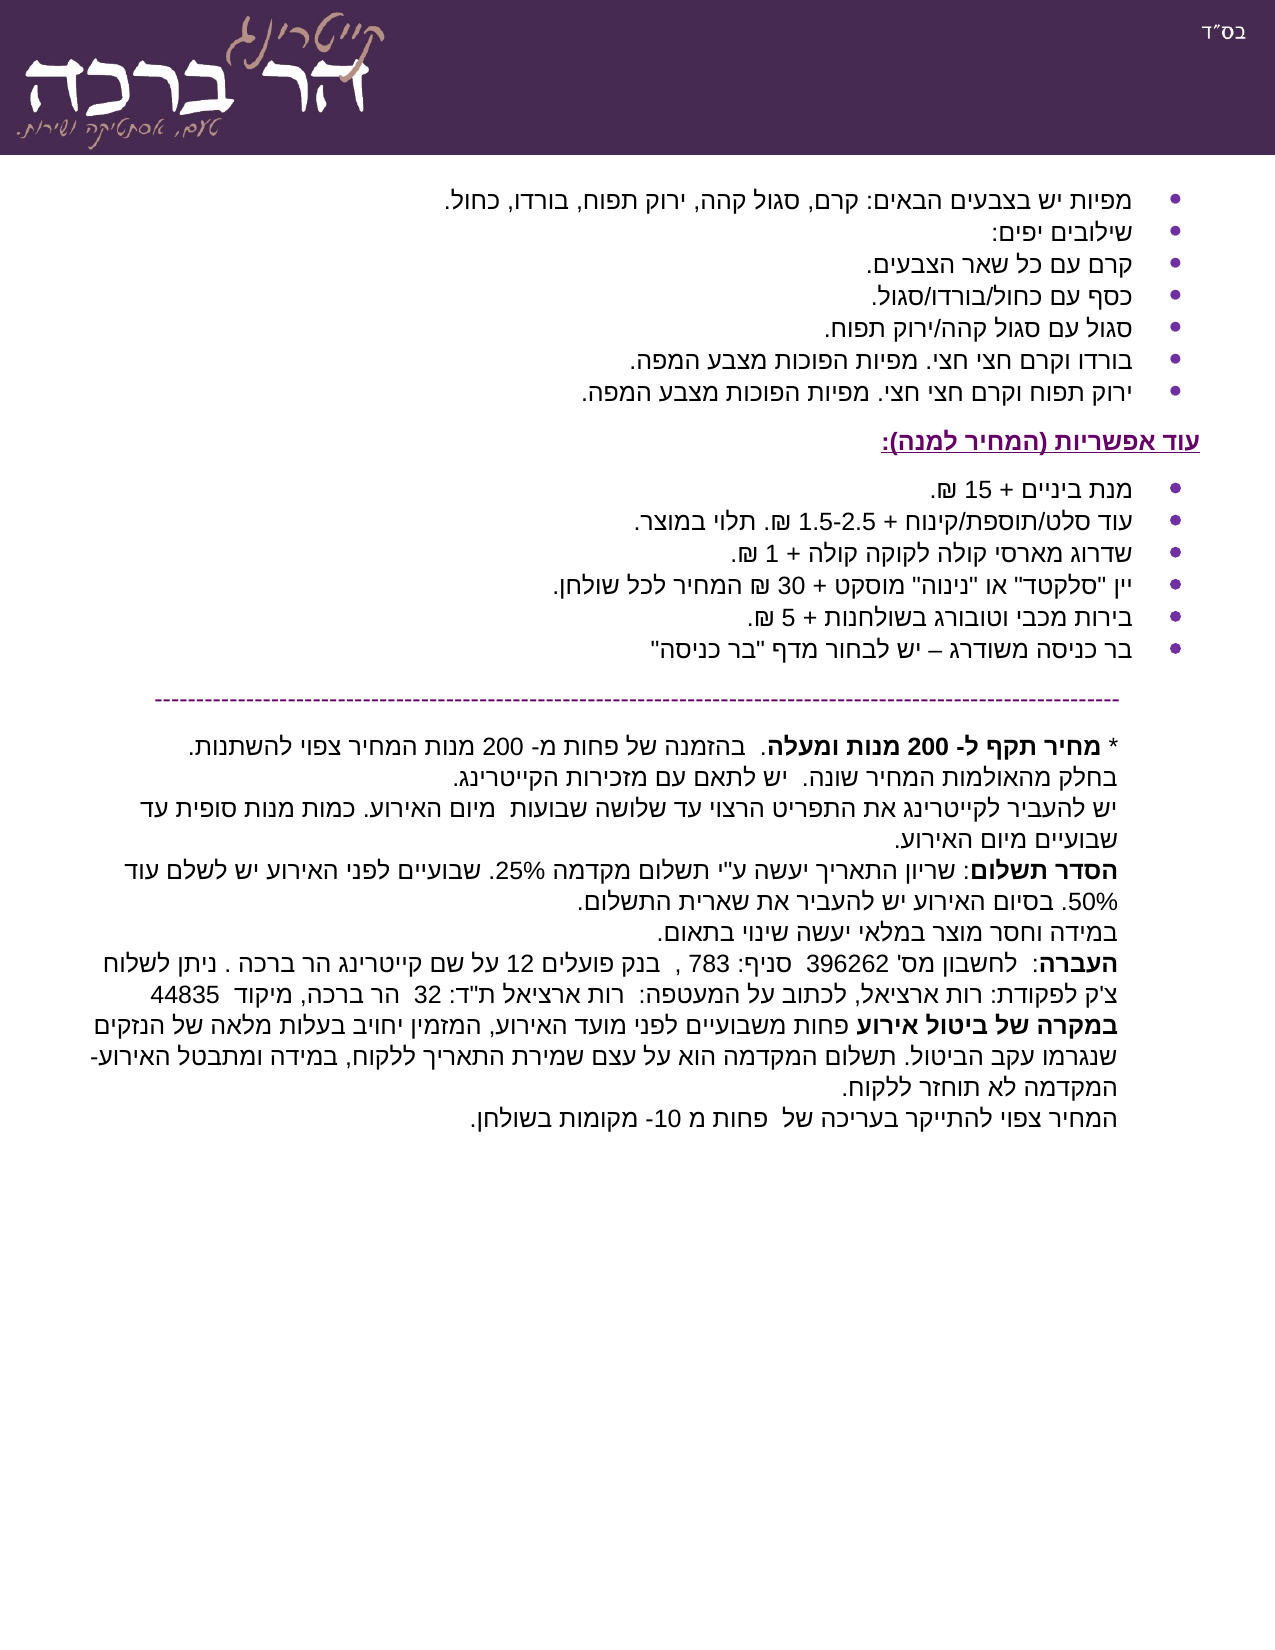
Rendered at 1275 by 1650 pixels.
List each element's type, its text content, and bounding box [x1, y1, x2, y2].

list יש להעביר לקייטרינג את התפריט הרצוי עד שלושה שבועות מיום האירוע. כמות מנות סופית עד שבועיים מיום האירוע. [75, 794, 1118, 853]
list בחלק מהאולמות המחיר שונה. יש לתאם עם מזכירות הקייטרינג. [75, 763, 1118, 791]
list ירוק תפוח וקרם חצי חצי. מפיות הפוכות מצבע המפה. [75, 378, 1170, 408]
list במקרה של ביטול אירוע פחות משבועיים לפני מועד האירוע, המזמין יחויב בעלות מלאה של הנזקים שנגרמו עקב הביטול. תשלום המקדמה הוא על עצם שמירת התאריך ללקוח, במידה ומתבטל האירוע- המקדמה לא תוחזר ללקוח. [75, 1011, 1118, 1102]
list הסדר תשלום: שריון התאריך יעשה ע"י תשלום מקדמה 25%. שבועיים לפני האירוע יש לשלם עוד 50%. בסיום האירוע יש להעביר את שארית התשלום. [75, 856, 1118, 916]
list המחיר צפוי להתייקר בעריכה של פחות מ 10- מקומות בשולחן. [75, 1104, 1118, 1133]
list * מחיר תקף ל- 200 מנות ומעלה. בהזמנה של פחות מ- 200 מנות המחיר צפוי להשתנות. [75, 732, 1118, 760]
list מנת ביניים + 15 ₪. [75, 475, 1170, 504]
text עוד אפשריות (המחיר למנה): [75, 427, 1200, 456]
picture [0, 0, 1275, 155]
list בר כניסה משודרג – יש לבחור מדף "בר כניסה" [75, 635, 1170, 665]
list בורדו וקרם חצי חצי. מפיות הפוכות מצבע המפה. [75, 346, 1170, 376]
list עוד סלט/תוספת/קינוח + 1.5-2.5 ₪. תלוי במוצר. [75, 507, 1170, 537]
list שילובים יפים: [75, 218, 1170, 248]
list כסף עם כחול/בורדו/סגול. [75, 282, 1170, 312]
list מפיות יש בצבעים הבאים: קרם, סגול קהה, ירוק תפוח, בורדו, כחול. [75, 186, 1170, 216]
list בירות מכבי וטובורג בשולחנות + 5 ₪. [75, 603, 1170, 633]
text -------------------------------------------------------------------------------------------------------------------- [75, 684, 1200, 713]
list יין "סלקטד" או "נינוה" מוסקט + 30 ₪ המחיר לכל שולחן. [75, 571, 1170, 601]
list שדרוג מארסי קולה לקוקה קולה + 1 ₪. [75, 539, 1170, 569]
list סגול עם סגול קהה/ירוק תפוח. [75, 314, 1170, 344]
list קרם עם כל שאר הצבעים. [75, 250, 1170, 280]
list במידה וחסר מוצר במלאי יעשה שינוי בתאום. [75, 918, 1118, 947]
list העברה: לחשבון מס' 396262 סניף: 783 , בנק פועלים 12 על שם קייטרינג הר ברכה . ניתן לשלוח צ'ק לפקודת: רות ארציאל, לכתוב על המעטפה: רות ארציאל ת"ד: 32 הר ברכה, מיקוד 44835 [75, 949, 1118, 1009]
